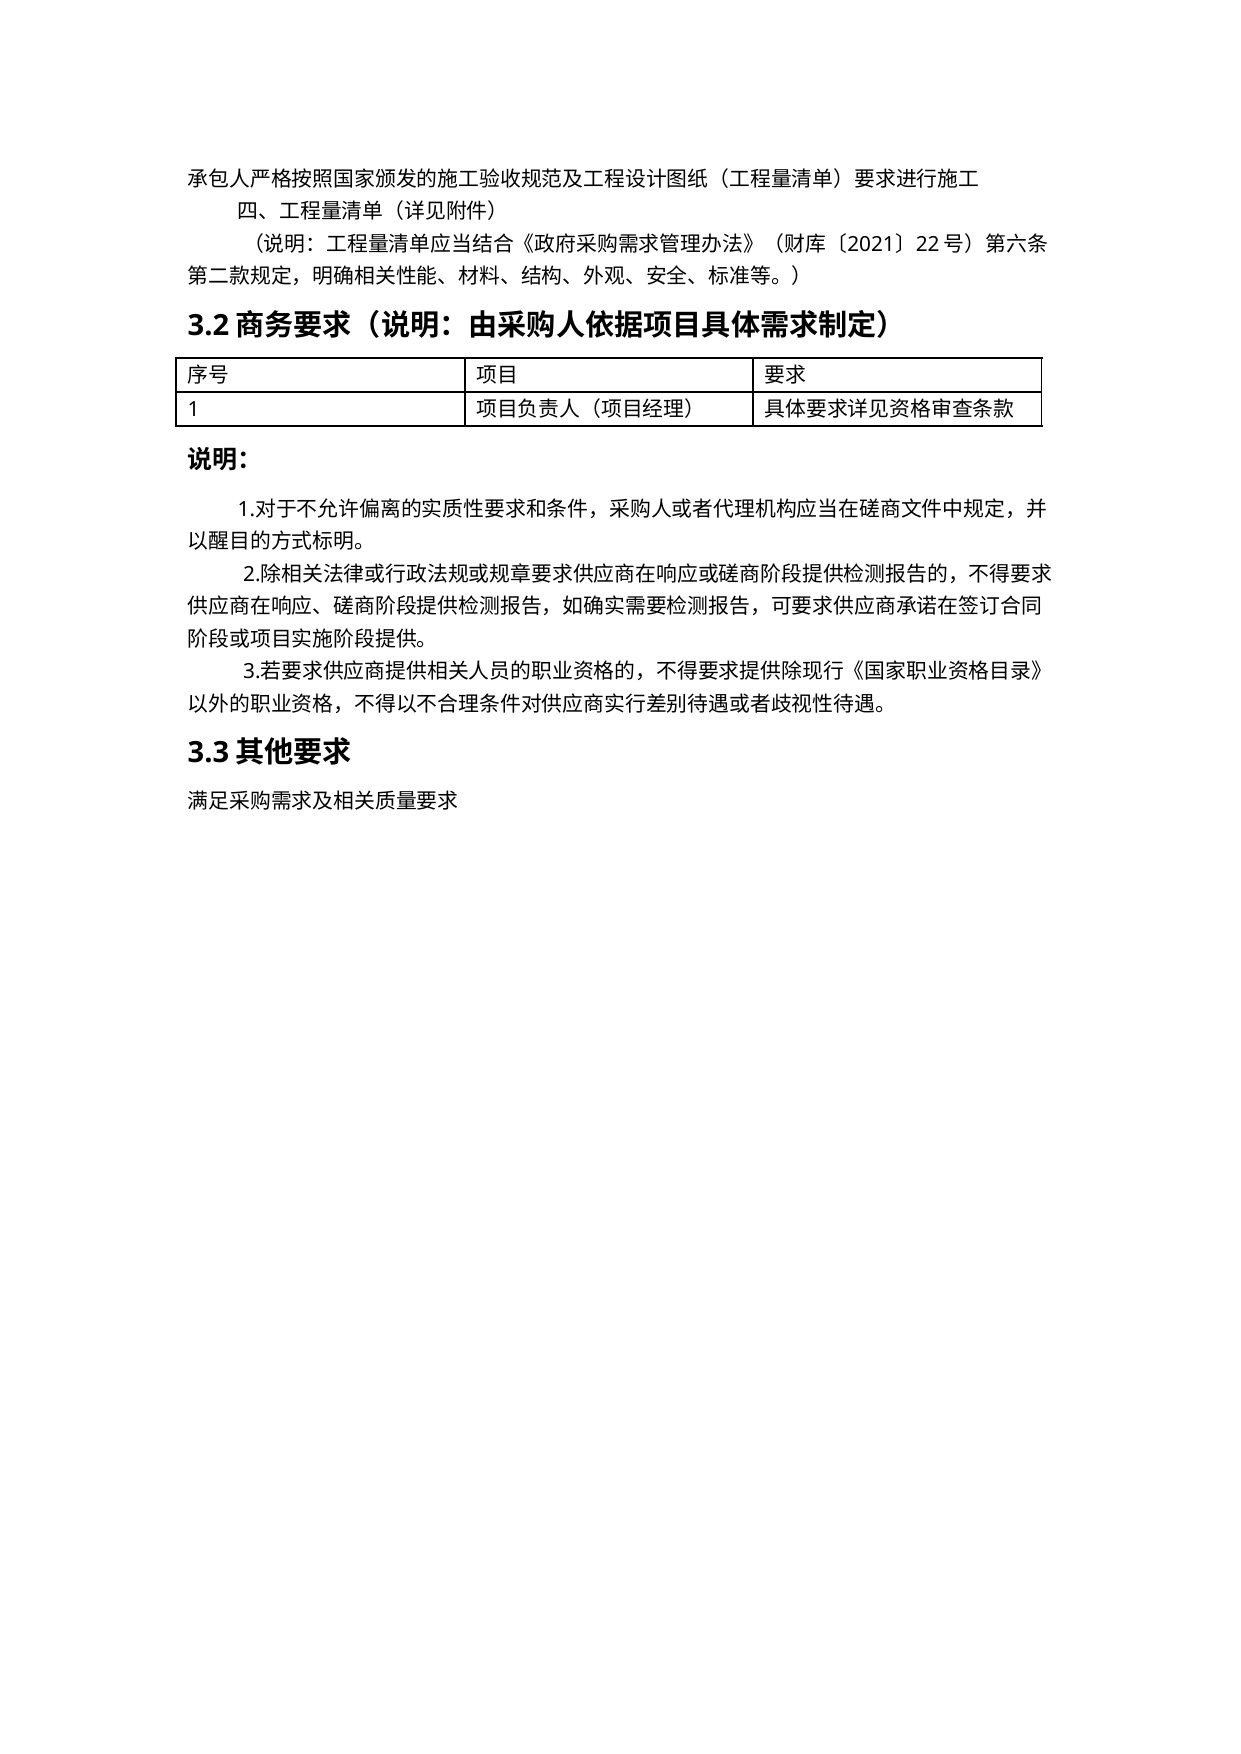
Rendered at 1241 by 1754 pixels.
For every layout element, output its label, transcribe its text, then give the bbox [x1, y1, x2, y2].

text 2.除相关法律或行政法规或规章要求供应商在响应或磋商阶段提供检测报告的，不得要求供应商在响应、磋商阶段提供检测报告，如确实需要检测报告，可要求供应商承诺在签订合同阶段或项目实施阶段提供。 [187, 557, 1053, 654]
text 3.2商务要求（说明：由采购人依据项目具体需求制定） [187, 292, 1053, 357]
text 说明： [187, 427, 1053, 492]
table_header 项目 [466, 359, 752, 391]
table_header 要求 [754, 359, 1041, 391]
text （说明：工程量清单应当结合《政府采购需求管理办法》（财库〔2021〕22号）第六条第二款规定，明确相关性能、材料、结构、外观、安全、标准等。） [187, 227, 1053, 292]
table_header 序号 [177, 359, 464, 391]
text 四、工程量清单（详见附件） [187, 194, 1053, 227]
table_cell 1 [177, 393, 464, 425]
text 满足采购需求及相关质量要求 [187, 784, 1053, 817]
text 3.若要求供应商提供相关人员的职业资格的，不得要求提供除现行《国家职业资格目录》以外的职业资格，不得以不合理条件对供应商实行差别待遇或者歧视性待遇。 [187, 654, 1053, 719]
table_cell 具体要求详见资格审查条款 [754, 393, 1041, 425]
text 1.对于不允许偏离的实质性要求和条件，采购人或者代理机构应当在磋商文件中规定，并以醒目的方式标明。 [187, 492, 1053, 557]
text 承包人严格按照国家颁发的施工验收规范及工程设计图纸（工程量清单）要求进行施工 [187, 162, 1053, 194]
table_cell 项目负责人（项目经理） [466, 393, 752, 425]
text 3.3其他要求 [187, 719, 1053, 784]
